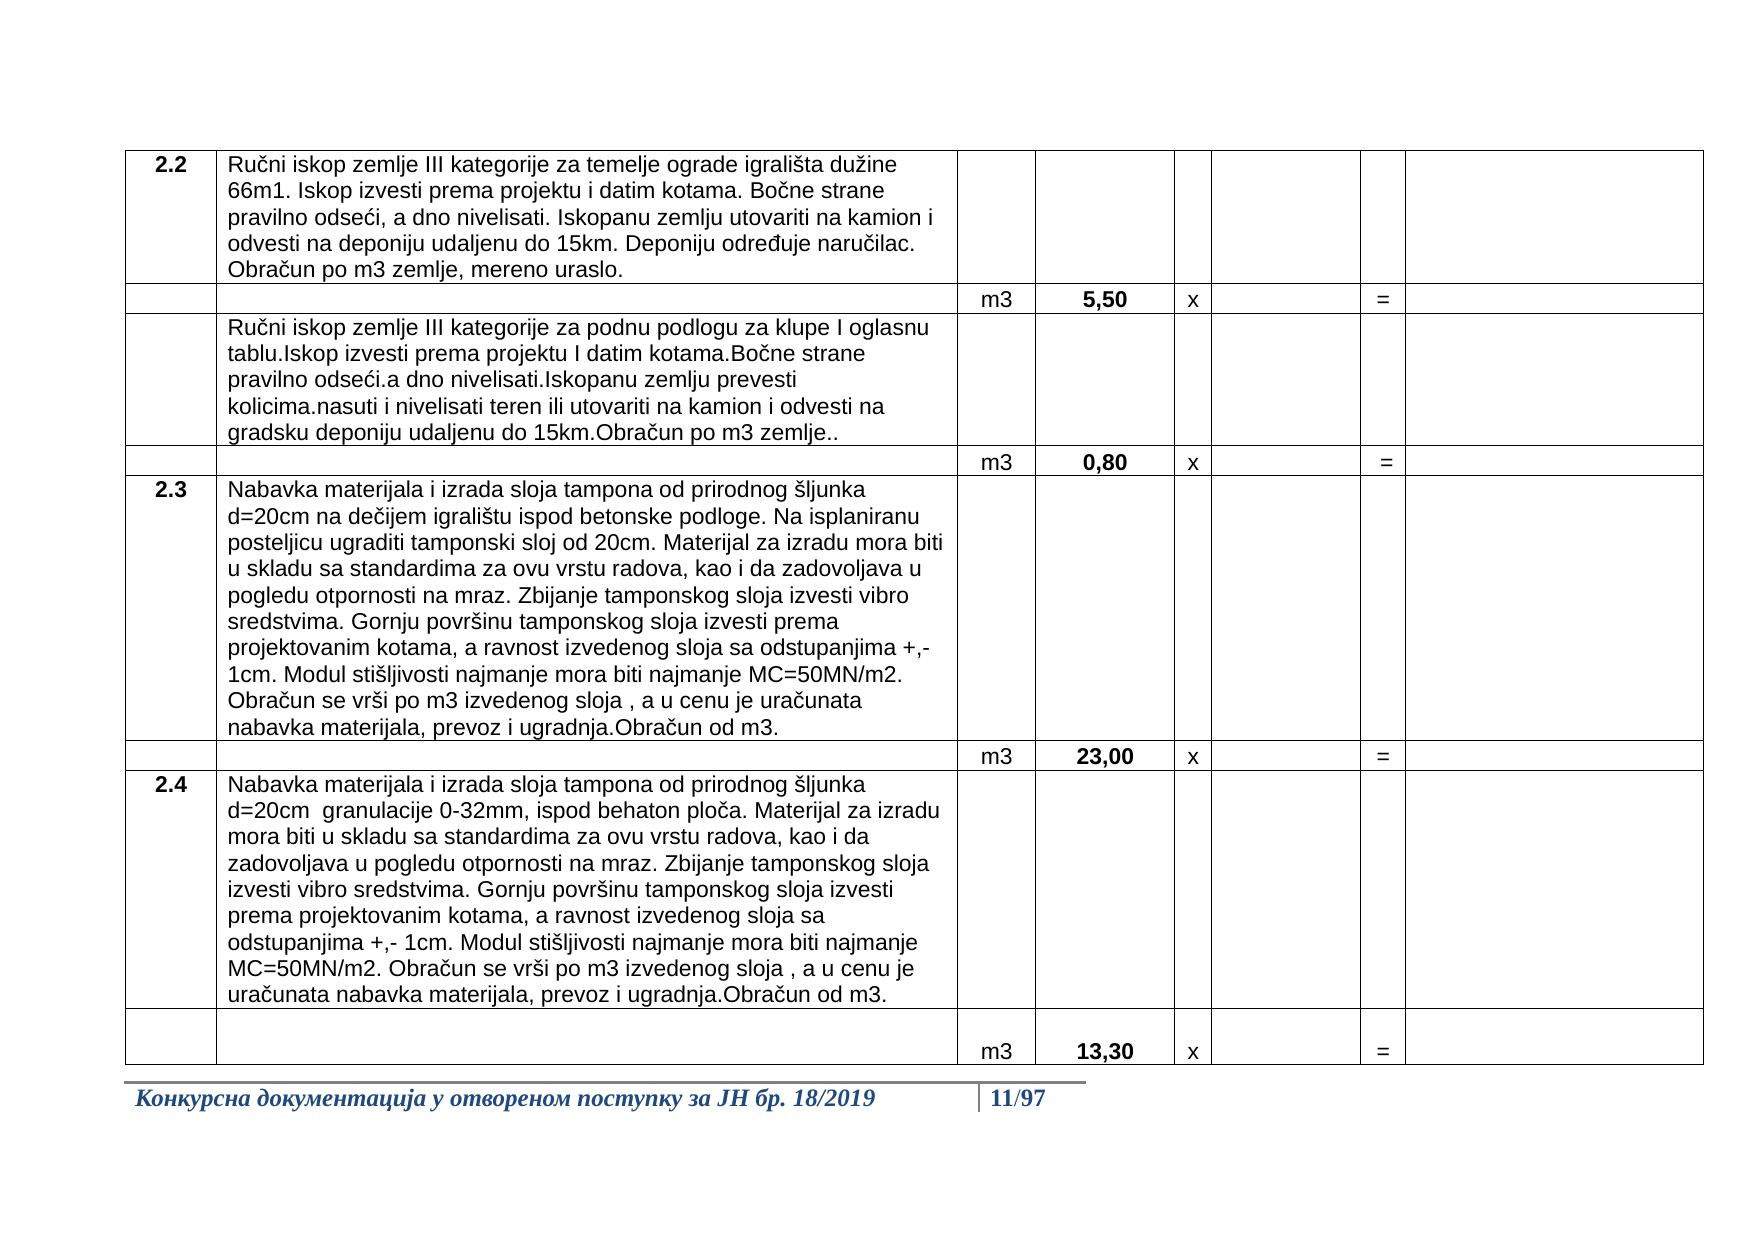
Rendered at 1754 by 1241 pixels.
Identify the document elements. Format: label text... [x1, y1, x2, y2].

table_cell m3 [958, 741, 1035, 769]
table_cell [1212, 771, 1360, 1008]
table_cell [1212, 476, 1360, 740]
table_cell [126, 446, 216, 475]
table_cell [126, 314, 216, 445]
table_cell [126, 1009, 216, 1064]
table_cell [958, 151, 1035, 283]
table_cell [1212, 314, 1360, 445]
table_cell [1361, 476, 1405, 740]
table_cell [1406, 1009, 1703, 1064]
table_cell [217, 741, 957, 769]
table_cell [1406, 284, 1703, 313]
table_cell [217, 446, 957, 475]
table_cell x [1175, 284, 1211, 313]
table_cell 0,80 [1036, 446, 1174, 475]
table_cell [1212, 151, 1360, 283]
table_cell 5,50 [1036, 284, 1174, 313]
table_cell m3 [958, 446, 1035, 475]
table_cell [1361, 314, 1405, 445]
table_cell [1175, 476, 1211, 740]
table_cell 23,00 [1036, 741, 1174, 769]
table_cell Nabavka materijala i izrada sloja tampona od prirodnog šljunka d=20cm granulacije 0-32mm, ispod behaton ploča. Materijal za izradu mora biti u skladu sa standardima za ovu vrstu radova, kao i da zadovoljava u pogledu otpornosti na mraz. Zbijanje tamponskog sloja izvesti vibro sredstvima. Gornju površinu tamponskog sloja izvesti prema projektovanim kotama, a ravnost izvedenog sloja sa odstupanjima +,- 1cm. Modul stišljivosti najmanje mora biti najmanje MC=50MN/m2. Obračun se vrši po m3 izvedenog sloja , a u cenu je uračunata nabavka materijala, prevoz i ugradnja.Obračun od m3. [217, 771, 957, 1008]
table_cell [1406, 151, 1703, 283]
table_cell [1212, 284, 1360, 313]
table_cell [1361, 151, 1405, 283]
table_cell [1036, 771, 1174, 1008]
table_cell [958, 771, 1035, 1008]
table_cell = [1361, 446, 1405, 475]
table_cell Nabavka materijala i izrada sloja tampona od prirodnog šljunka d=20cm na dečijem igralištu ispod betonske podloge. Na isplaniranu posteljicu ugraditi tamponski sloj od 20cm. Materijal za izradu mora biti u skladu sa standardima za ovu vrstu radova, kao i da zadovoljava u pogledu otpornosti na mraz. Zbijanje tamponskog sloja izvesti vibro sredstvima. Gornju površinu tamponskog sloja izvesti prema projektovanim kotama, a ravnost izvedenog sloja sa odstupanjima +,- 1cm. Modul stišljivosti najmanje mora biti najmanje MC=50MN/m2. Obračun se vrši po m3 izvedenog sloja , a u cenu je uračunata nabavka materijala, prevoz i ugradnja.Obračun od m3. [217, 476, 957, 740]
table_cell [958, 476, 1035, 740]
table_cell m3 [958, 1009, 1035, 1064]
table_cell [1212, 446, 1360, 475]
table_cell [1036, 314, 1174, 445]
table_cell x [1175, 446, 1211, 475]
table_cell [126, 741, 216, 769]
table_cell [1036, 151, 1174, 283]
table_cell [1036, 476, 1174, 740]
table_cell = [1361, 284, 1405, 313]
table_cell 2.3 [126, 476, 216, 740]
table_cell [1406, 741, 1703, 769]
table_cell Ručni iskop zemlje III kategorije za temelje ograde igrališta dužine 66m1. Iskop izvesti prema projektu i datim kotama. Bočne strane pravilno odseći, a dno nivelisati. Iskopanu zemlju utovariti na kamion i odvesti na deponiju udaljenu do 15km. Deponiju određuje naručilac. Obračun po m3 zemlje, mereno uraslo. [217, 151, 957, 283]
table_cell [1406, 771, 1703, 1008]
table_cell [958, 314, 1035, 445]
table_cell [217, 284, 957, 313]
table_cell m3 [958, 284, 1035, 313]
table_cell 13,30 [1036, 1009, 1174, 1064]
table_cell [1175, 314, 1211, 445]
table_cell x [1175, 741, 1211, 769]
table_cell Ručni iskop zemlje III kategorije za podnu podlogu za klupe I oglasnu tablu.Iskop izvesti prema projektu I datim kotama.Bočne strane pravilno odseći.a dno nivelisati.Iskopanu zemlju prevesti kolicima.nasuti i nivelisati teren ili utovariti na kamion i odvesti na gradsku deponiju udaljenu do 15km.Obračun po m3 zemlje.. [217, 314, 957, 445]
table_cell = [1361, 1009, 1405, 1064]
table_cell [1212, 1009, 1360, 1064]
table_cell 2.4 [126, 771, 216, 1008]
table_cell [1361, 771, 1405, 1008]
table_cell [217, 1009, 957, 1064]
table_cell 2.2 [126, 151, 216, 283]
table_cell [1406, 314, 1703, 445]
table_cell [1175, 771, 1211, 1008]
table_cell [1212, 741, 1360, 769]
table_cell [1406, 446, 1703, 475]
table_cell = [1361, 741, 1405, 769]
table_cell [1175, 151, 1211, 283]
table_cell x [1175, 1009, 1211, 1064]
table_cell [1406, 476, 1703, 740]
table_cell [126, 284, 216, 313]
